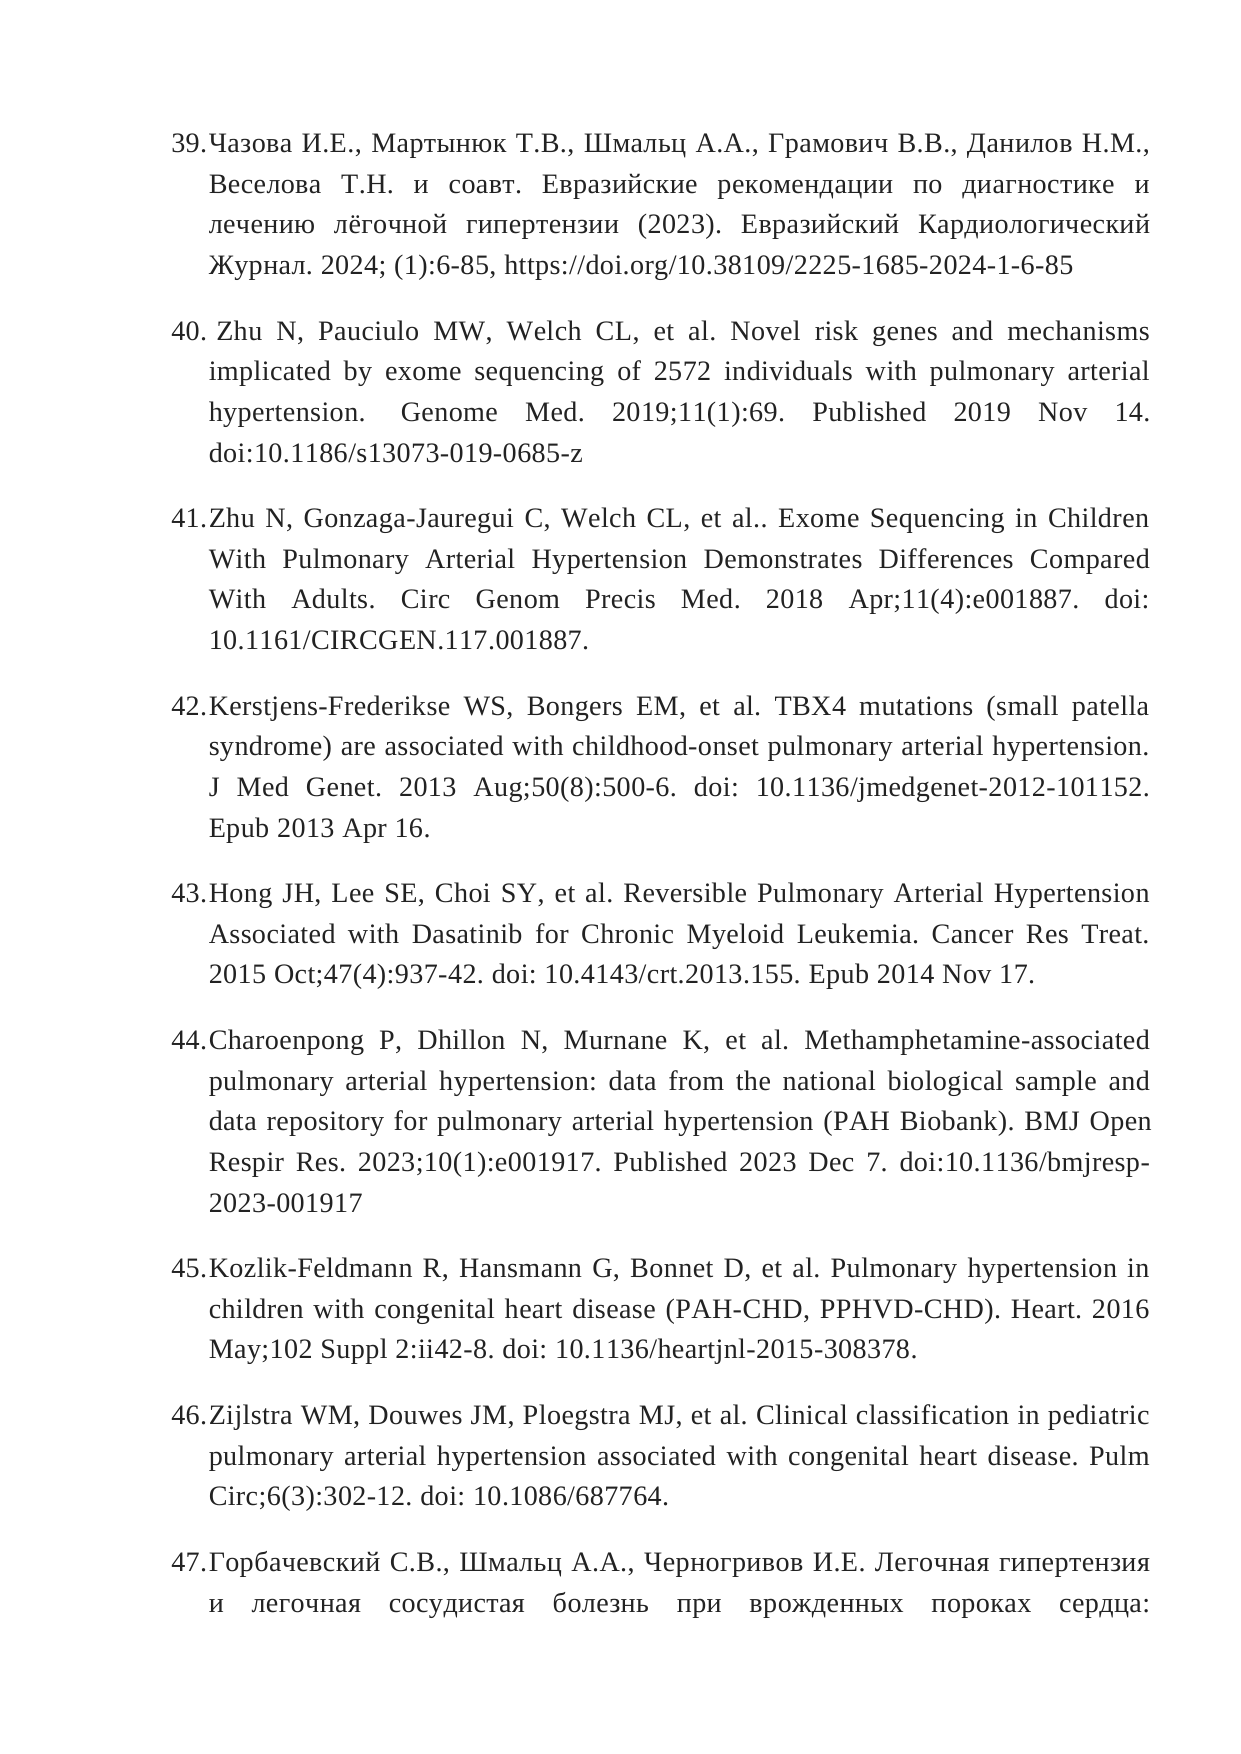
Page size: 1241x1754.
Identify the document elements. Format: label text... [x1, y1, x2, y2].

list Kerstjens-Frederikse WS, Bongers EM, et al. TBX4 mutations (small patella syndrome) are associated with childhood-onset pulmonary arterial hypertension. J Med Genet. 2013 Aug;50(8):500-6. doi: 10.1136/jmedgenet-2012-101152. Epub 2013 Apr 16. [171, 681, 1152, 843]
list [171, 1537, 1152, 1618]
list Zijlstra WM, Douwes JM, Ploegstra MJ, et al. Clinical classification in pediatric pulmonary arterial hypertension associated with congenital heart disease. Pulm Circ;6(3):302-12. doi: 10.1086/687764. [171, 1390, 1152, 1512]
list Zhu N, Pauciulo MW, Welch CL, et al. Novel risk genes and mechanisms implicated by exome sequencing of 2572 individuals with pulmonary arterial hypertension. Genome Med. 2019;11(1):69. Published 2019 Nov 14. doi:10.1186/s13073-019-0685-z [171, 306, 1152, 468]
list Zhu N, Gonzaga-Jauregui C, Welch CL, et al.. Exome Sequencing in Children With Pulmonary Arterial Hypertension Demonstrates Differences Compared With Adults. Circ Genom Precis Med. 2018 Apr;11(4):e001887. doi: 10.1161/CIRCGEN.117.001887. [171, 493, 1152, 656]
list Чазова И.Е., Мартынюк Т.В., Шмальц А.А., Грамович В.В., Данилов Н.М., Веселова Т.Н. и соавт. Евразийские рекомендации по диагностике и лечению лёгочной гипертензии (2023). Евразийский Кардиологический Журнал. 2024; (1):6-85, https://doi.org/10.38109/2225-1685-2024-1-6-85 [171, 118, 1152, 281]
list Kozlik-Feldmann R, Hansmann G, Bonnet D, et al. Pulmonary hypertension in children with congenital heart disease (PAH-CHD, PPHVD-CHD). Heart. 2016 May;102 Suppl 2:ii42-8. doi: 10.1136/heartjnl-2015-308378. [171, 1243, 1152, 1365]
list Hong JH, Lee SE, Choi SY, et al. Reversible Pulmonary Arterial Hypertension Associated with Dasatinib for Chronic Myeloid Leukemia. Cancer Res Treat. 2015 Oct;47(4):937-42. doi: 10.4143/crt.2013.155. Epub 2014 Nov 17. [171, 868, 1152, 990]
list Charoenpong P, Dhillon N, Murnane K, et al. Methamphetamine-associated pulmonary arterial hypertension: data from the national biological sample and data repository for pulmonary arterial hypertension (PAH Biobank). BMJ Open Respir Res. 2023;10(1):e001917. Published 2023 Dec 7. doi:10.1136/bmjresp-2023-001917 [171, 1015, 1152, 1218]
